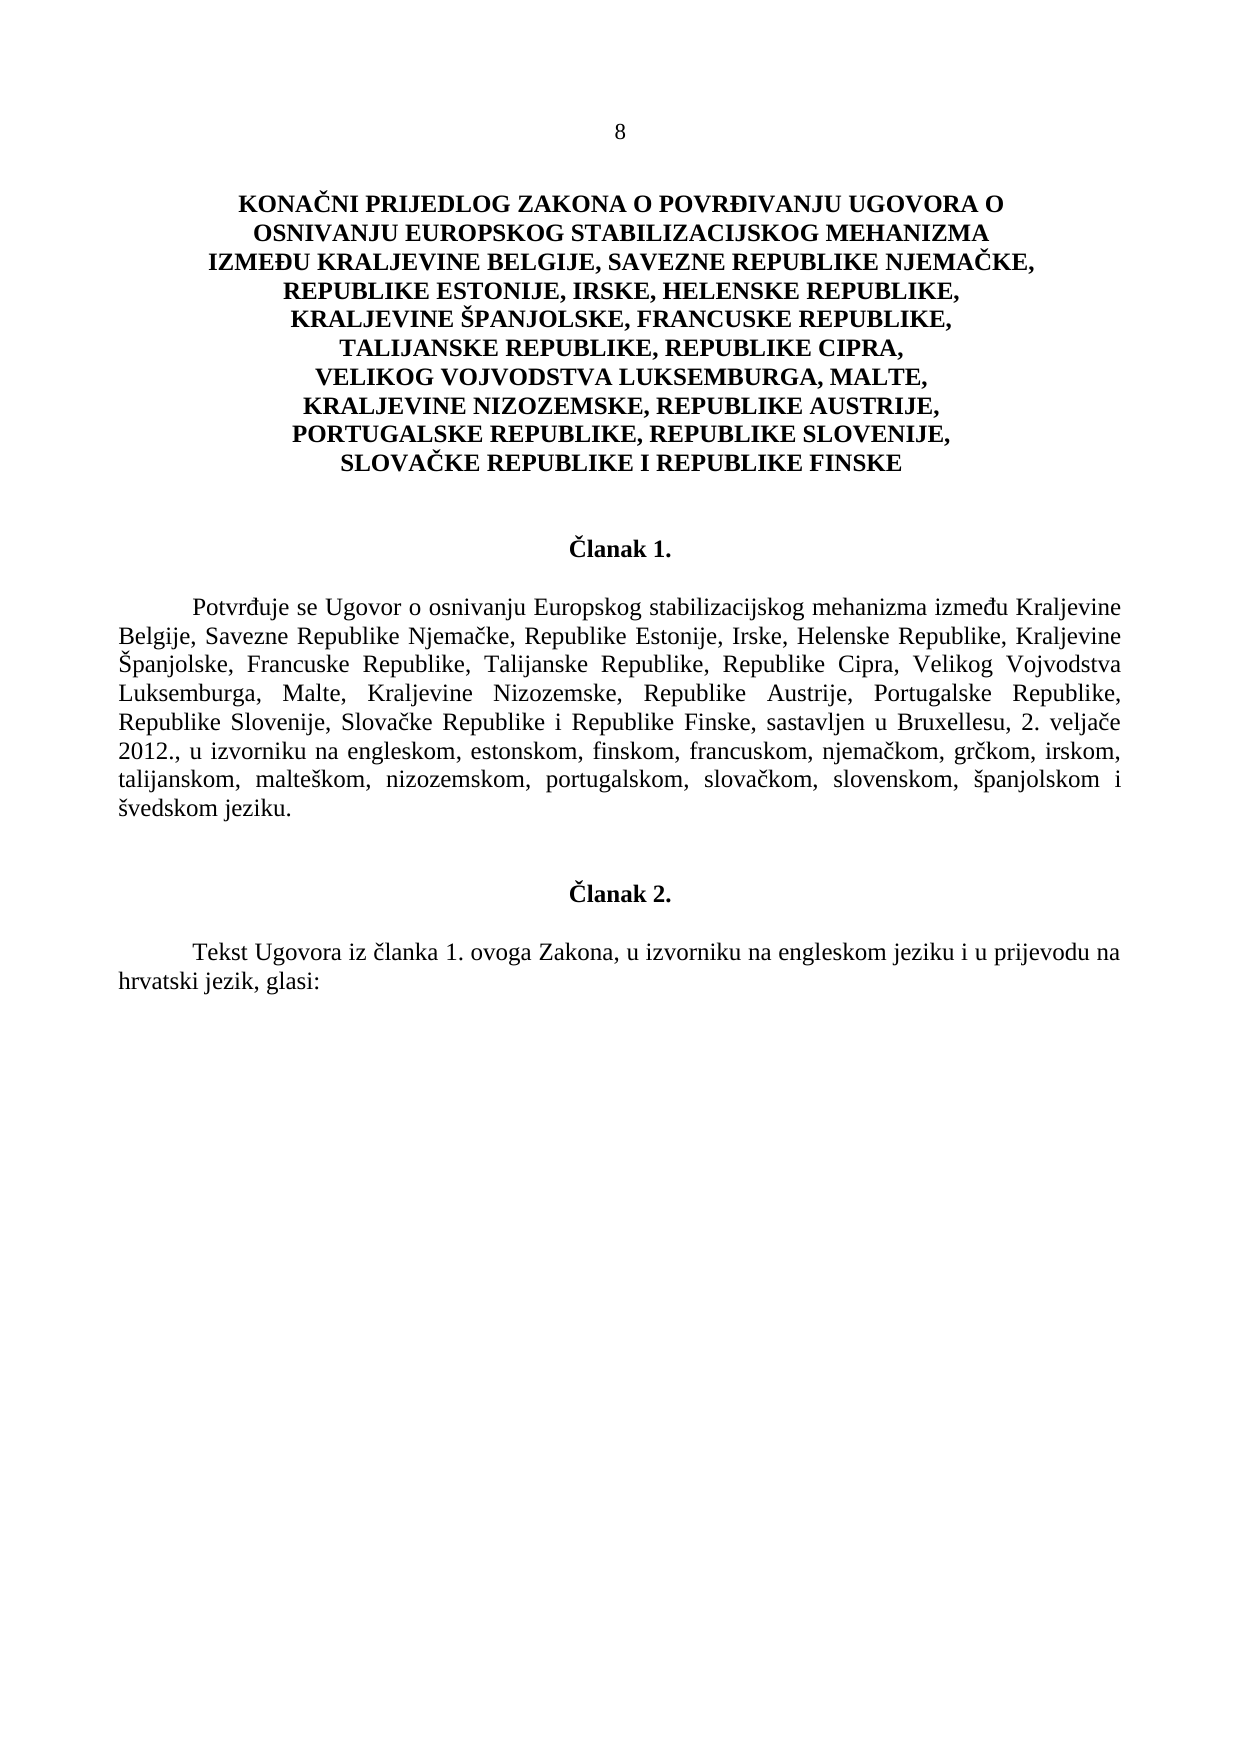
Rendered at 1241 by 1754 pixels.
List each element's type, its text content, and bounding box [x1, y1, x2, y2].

text Tekst Ugovora iz članka 1. ovoga Zakona, u izvorniku na engleskom jeziku i u prijevodu na hrvatski jezik, glasi: [118, 937, 1122, 994]
text KRALJEVINE ŠPANJOLSKE, FRANCUSKE REPUBLIKE, [118, 304, 1124, 333]
text OSNIVANJU EUROPSKOG STABILIZACIJSKOG MEHANIZMA [118, 218, 1124, 247]
text SLOVAČKE REPUBLIKE I REPUBLIKE FINSKE [118, 448, 1124, 477]
text TALIJANSKE REPUBLIKE, REPUBLIKE CIPRA, [118, 333, 1124, 362]
text Članak 1. [118, 534, 1122, 563]
text REPUBLIKE ESTONIJE, IRSKE, HELENSKE REPUBLIKE, [118, 276, 1124, 304]
text VELIKOG VOJVODSTVA LUKSEMBURGA, MALTE, [118, 362, 1124, 391]
text PORTUGALSKE REPUBLIKE, REPUBLIKE SLOVENIJE, [118, 419, 1124, 448]
text Članak 2. [118, 879, 1122, 908]
text KRALJEVINE NIZOZEMSKE, REPUBLIKE AUSTRIJE, [118, 391, 1124, 419]
text Potvrđuje se Ugovor o osnivanju Europskog stabilizacijskog mehanizma između Kraljevine Belgije, Savezne Republike Njemačke, Republike Estonije, Irske, Helenske Republike, Kraljevine Španjolske, Francuske Republike, Talijanske Republike, Republike Cipra, Velikog Vojvodstva Luksemburga, Malte, Kraljevine Nizozemske, Republike Austrije, Portugalske Republike, Republike Slovenije, Slovačke Republike i Republike Finske, sastavljen u Bruxellesu, 2. veljače 2012., u izvorniku na engleskom, estonskom, finskom, francuskom, njemačkom, grčkom, irskom, talijanskom, malteškom, nizozemskom, portugalskom, slovačkom, slovenskom, španjolskom i švedskom jeziku. [118, 592, 1122, 822]
text IZMEĐU KRALJEVINE BELGIJE, SAVEZNE REPUBLIKE NJEMAČKE, [118, 247, 1124, 276]
text KONAČNI PRIJEDLOG ZAKONA O POVRĐIVANJU UGOVORA O [118, 189, 1124, 218]
